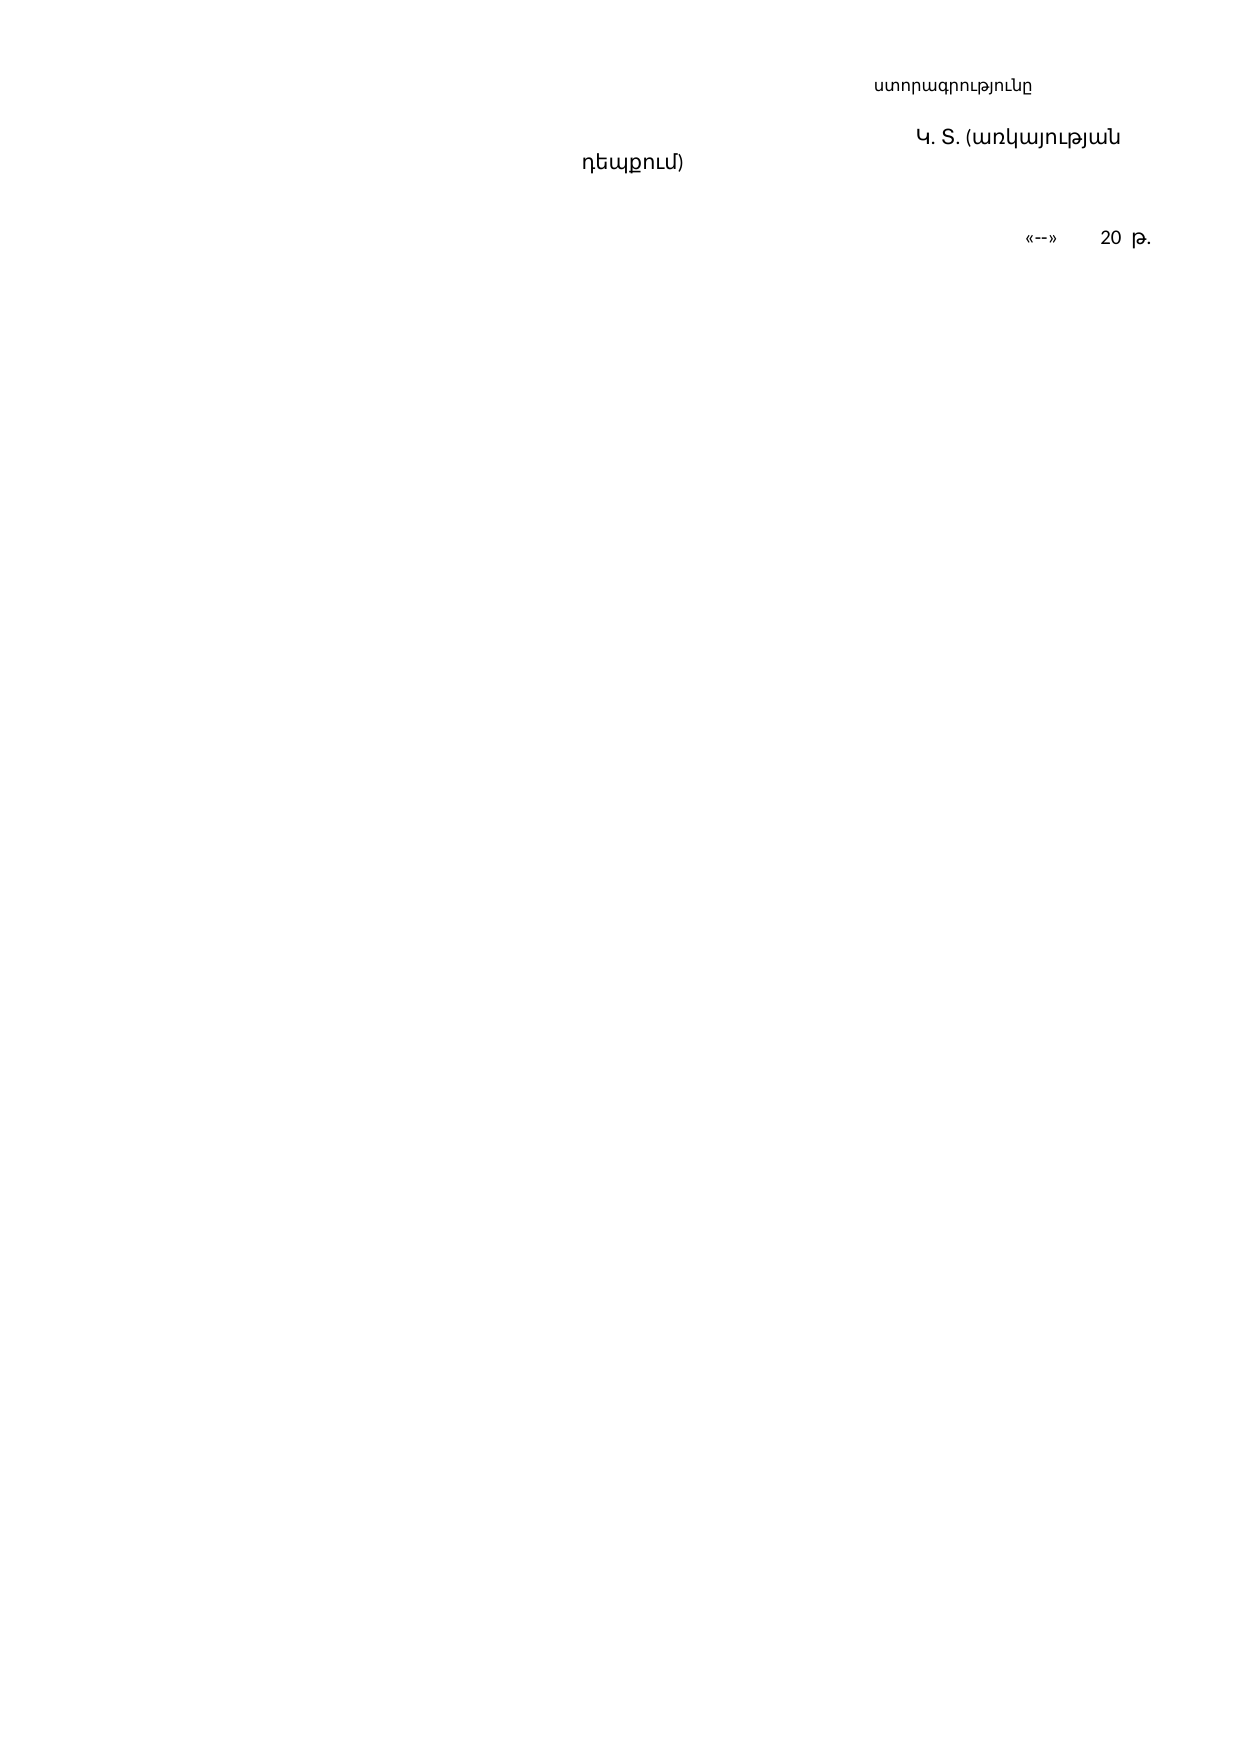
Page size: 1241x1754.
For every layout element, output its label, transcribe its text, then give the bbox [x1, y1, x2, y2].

text ստորագրությունը [94, 75, 1171, 95]
text «--» 20 թ. [94, 224, 1171, 249]
text Կ. Տ. (առկայության դեպքում) [94, 124, 1171, 175]
